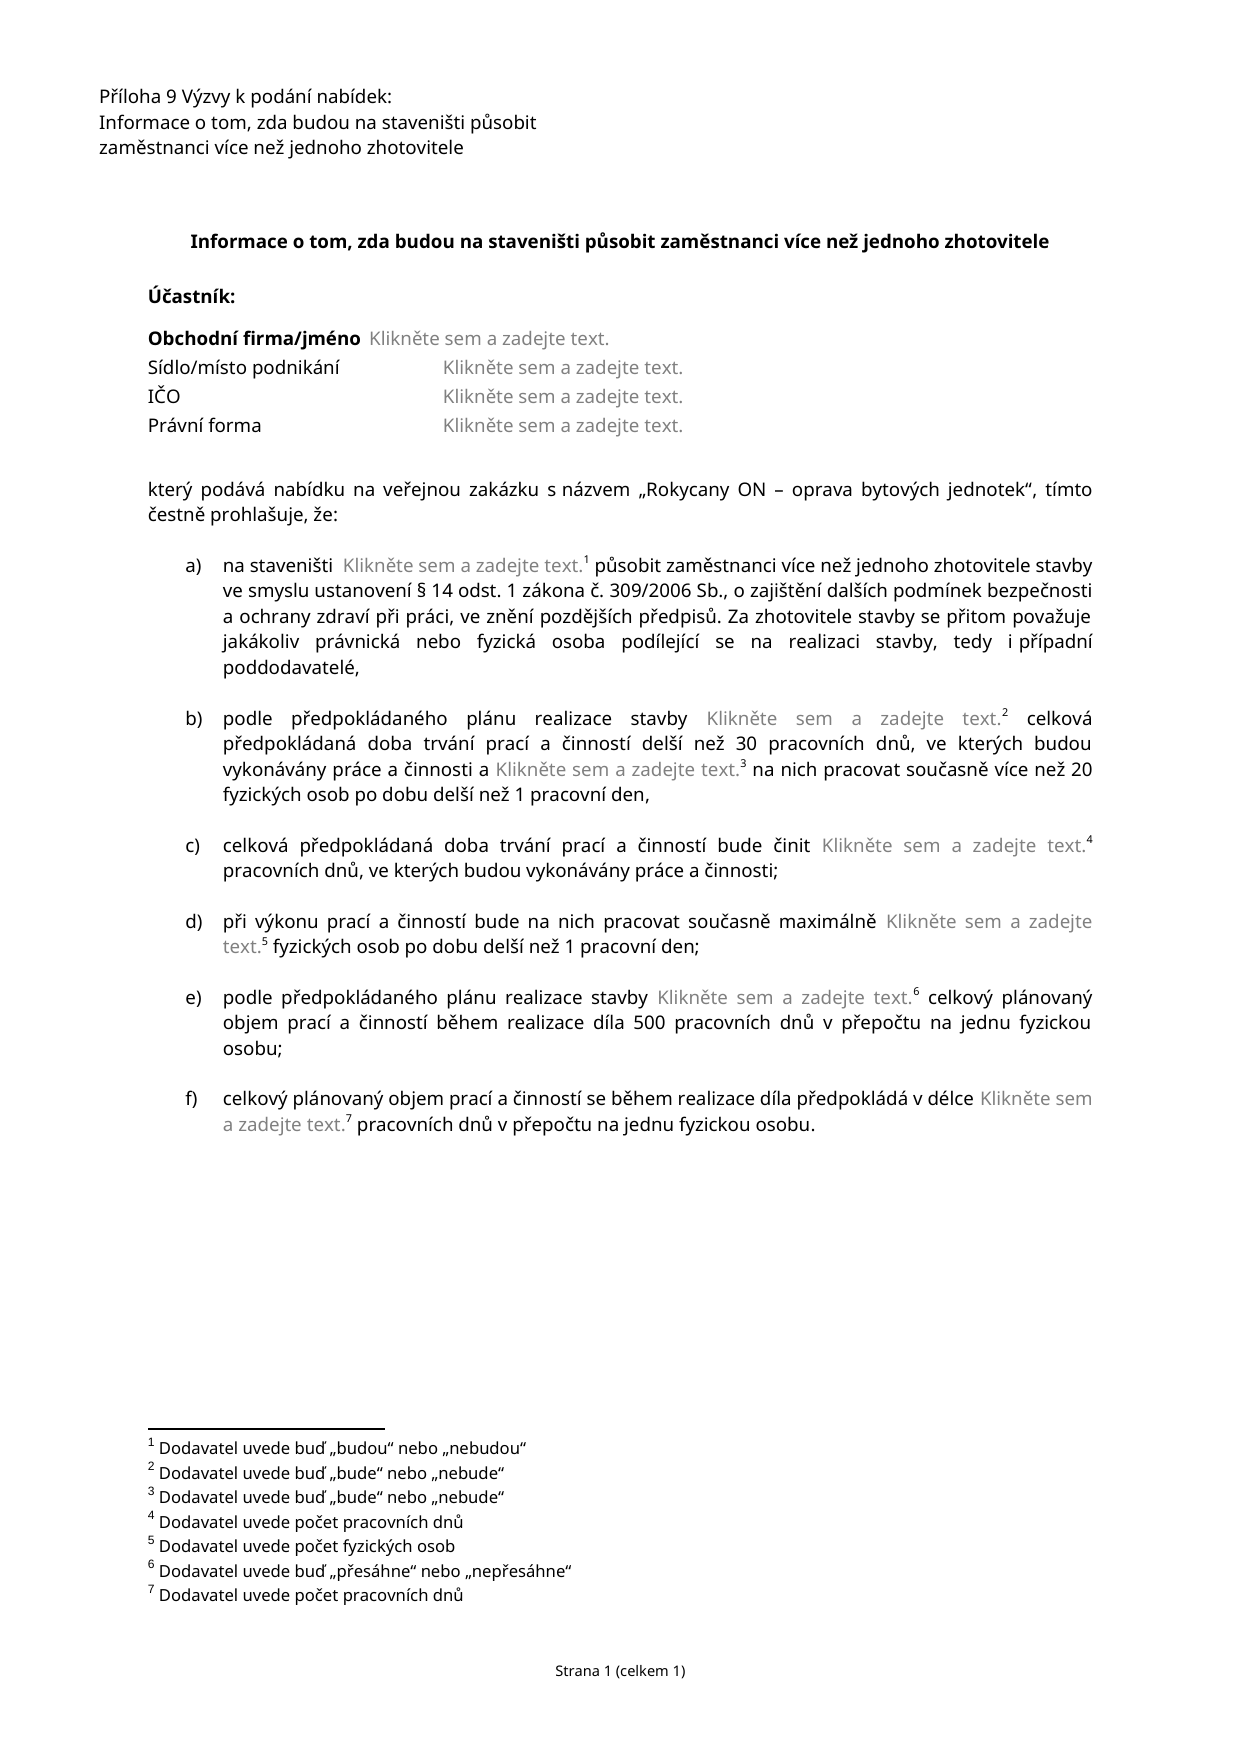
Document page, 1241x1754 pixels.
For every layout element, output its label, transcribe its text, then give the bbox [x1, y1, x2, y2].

list při výkonu prací a činností bude na nich pracovat současně maximálně fyzických osob po dobu delší než 1 pracovní den; [185, 908, 1093, 959]
text Právní forma [148, 409, 1093, 438]
text Sídlo/místo podnikání [148, 351, 1093, 380]
title Informace o tom, zda budou na staveništi působit zaměstnanci více než jednoho zhotovitele [148, 228, 1093, 254]
list podle předpokládaného plánu realizace stavby celkový plánovaný objem prací a činností během realizace díla 500 pracovních dnů v přepočtu na jednu fyzickou osobu; [185, 984, 1093, 1061]
text Účastník: [148, 279, 1093, 310]
list na staveništi působit zaměstnanci více než jednoho zhotovitele stavby ve smyslu ustanovení § 14 odst. 1 zákona č. 309/2006 Sb., o zajištění dalších podmínek bezpečnosti a ochrany zdraví při práci, ve znění pozdějších předpisů. Za zhotovitele stavby se přitom považuje jakákoliv právnická nebo fyzická osoba podílející se na realizaci stavby, tedy i případní poddodavatelé, [185, 552, 1093, 680]
text který podává nabídku na veřejnou zakázku s názvem „Rokycany ON – oprava bytových jednotek“, tímto čestně prohlašuje, že: [148, 476, 1093, 527]
list podle předpokládaného plánu realizace stavby celková předpokládaná doba trvání prací a činností delší než 30 pracovních dnů, ve kterých budou vykonávány práce a činnosti a na nich pracovat současně více než 20 fyzických osob po dobu delší než 1 pracovní den, [185, 705, 1093, 807]
list celkový plánovaný objem prací a činností se během realizace díla předpokládá v délce pracovních dnů v přepočtu na jednu fyzickou osobu. [185, 1086, 1093, 1137]
text IČO [148, 380, 1093, 409]
list celková předpokládaná doba trvání prací a činností bude činit pracovních dnů, ve kterých budou vykonávány práce a činnosti; [185, 832, 1093, 883]
text Obchodní firma/jméno [148, 322, 1093, 351]
